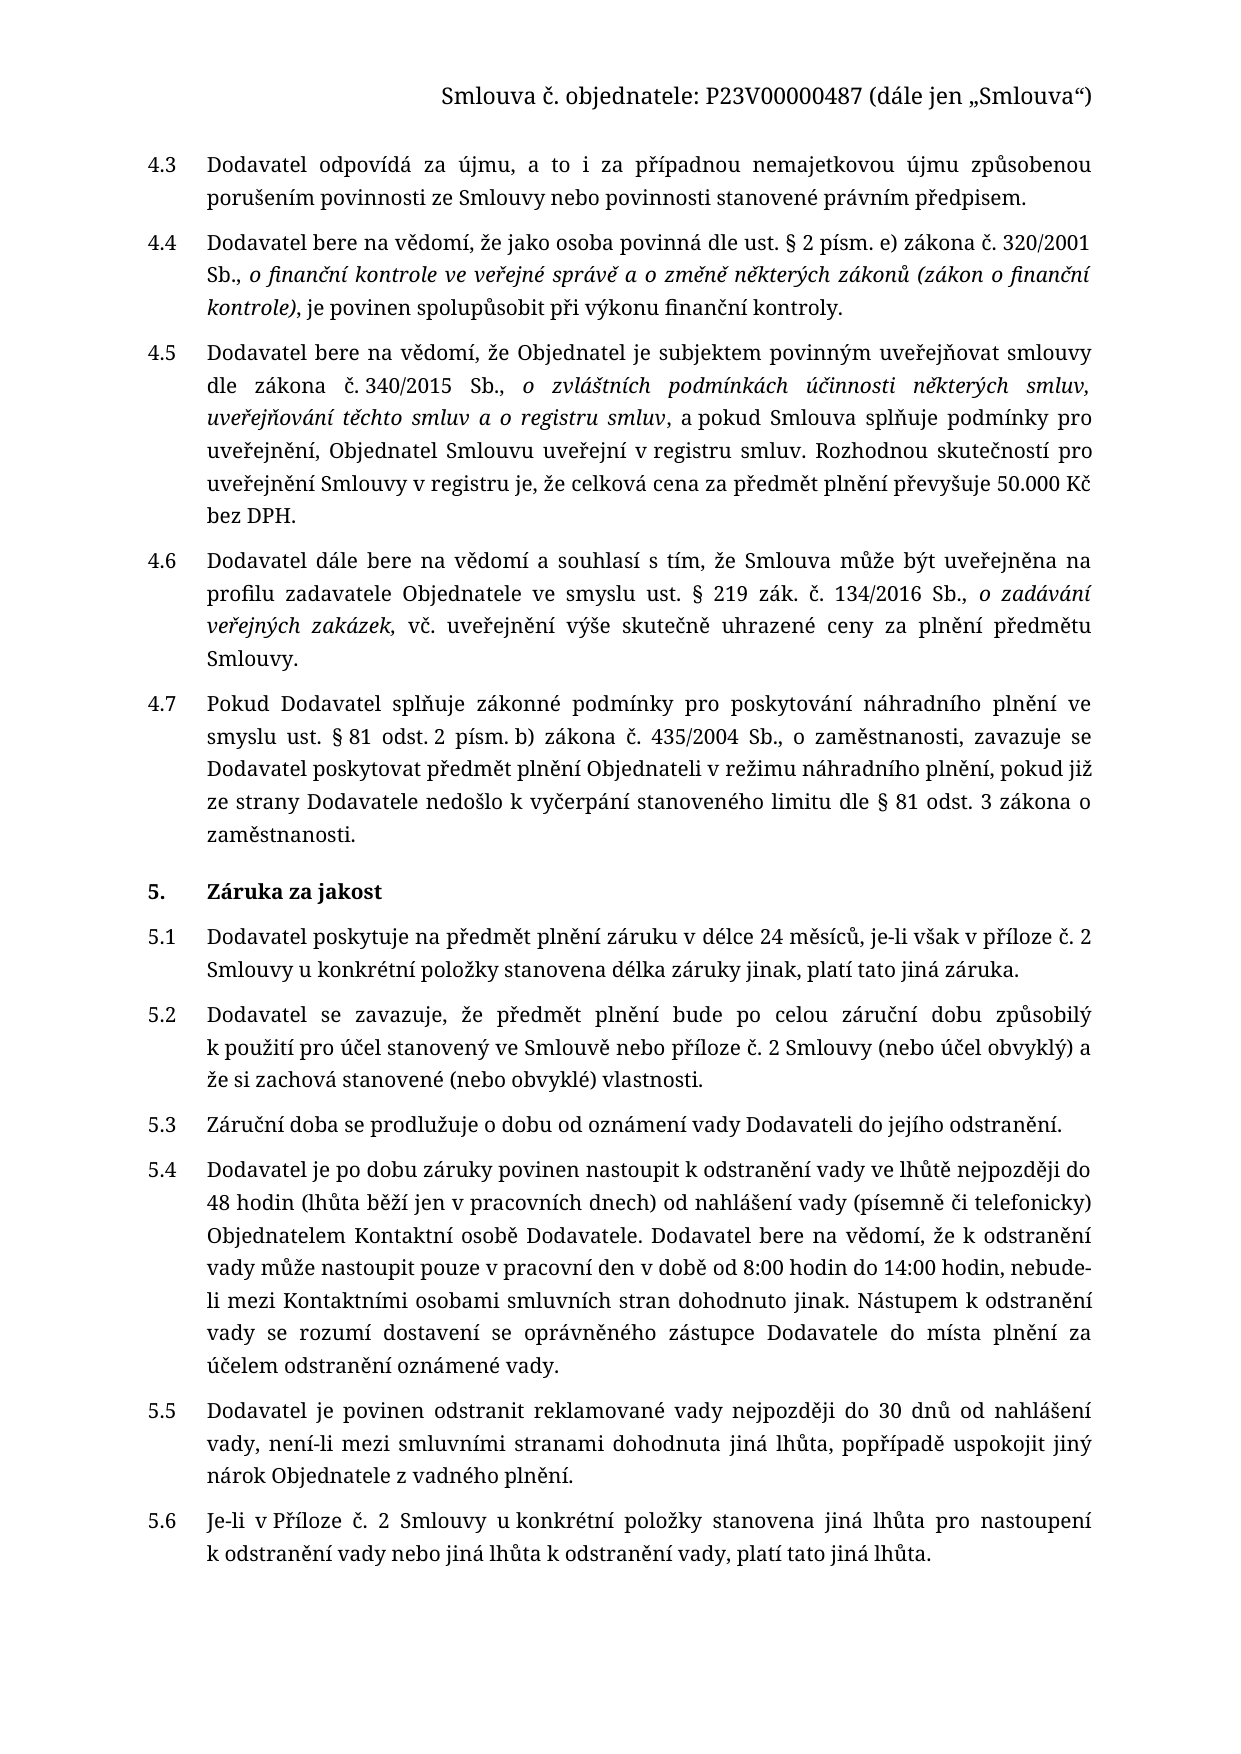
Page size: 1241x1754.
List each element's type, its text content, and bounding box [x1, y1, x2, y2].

list Dodavatel je po dobu záruky povinen nastoupit k odstranění vady ve lhůtě nejpozději do 48 hodin (lhůta běží jen v pracovních dnech) od nahlášení vady (písemně či telefonicky) Objednatelem Kontaktní osobě Dodavatele. Dodavatel bere na vědomí, že k odstranění vady může nastoupit pouze v pracovní den v době od 8:00 hodin do 14:00 hodin, nebude-li mezi Kontaktními osobami smluvních stran dohodnuto jinak. Nástupem k odstranění vady se rozumí dostavení se oprávněného zástupce Dodavatele do místa plnění za účelem odstranění oznámené vady. [148, 1156, 1093, 1379]
list Záruka za jakost [148, 877, 1093, 906]
list Dodavatel se zavazuje, že předmět plnění bude po celou záruční dobu způsobilý k použití pro účel stanovený ve Smlouvě nebo příloze č. 2 Smlouvy (nebo účel obvyklý) a že si zachová stanovené (nebo obvyklé) vlastnosti. [148, 1000, 1093, 1094]
list Dodavatel bere na vědomí, že Objednatel je subjektem povinným uveřejňovat smlouvy dle zákona č. 340/2015 Sb., o zvláštních podmínkách účinnosti některých smluv, uveřejňování těchto smluv a o registru smluv, a pokud Smlouva splňuje podmínky pro uveřejnění, Objednatel Smlouvu uveřejní v registru smluv. Rozhodnou skutečností pro uveřejnění Smlouvy v registru je, že celková cena za předmět plnění převyšuje 50.000 Kč bez DPH. [148, 338, 1093, 530]
list Dodavatel poskytuje na předmět plnění záruku v délce 24 měsíců, je-li však v příloze č. 2 Smlouvy u konkrétní položky stanovena délka záruky jinak, platí tato jiná záruka. [148, 922, 1093, 983]
list Dodavatel odpovídá za újmu, a to i za případnou nemajetkovou újmu způsobenou porušením povinnosti ze Smlouvy nebo povinnosti stanovené právním předpisem. [148, 150, 1093, 211]
list Záruční doba se prodlužuje o dobu od oznámení vady Dodavateli do jejího odstranění. [148, 1110, 1093, 1139]
list Pokud Dodavatel splňuje zákonné podmínky pro poskytování náhradního plnění ve smyslu ust. § 81 odst. 2 písm. b) zákona č. 435/2004 Sb., o zaměstnanosti, zavazuje se Dodavatel poskytovat předmět plnění Objednateli v režimu náhradního plnění, pokud již ze strany Dodavatele nedošlo k vyčerpání stanoveného limitu dle § 81 odst. 3 zákona o zaměstnanosti. [148, 689, 1093, 848]
list Dodavatel je povinen odstranit reklamované vady nejpozději do 30 dnů od nahlášení vady, není-li mezi smluvními stranami dohodnuta jiná lhůta, popřípadě uspokojit jiný nárok Objednatele z vadného plnění. [148, 1396, 1093, 1490]
list Dodavatel dále bere na vědomí a souhlasí s tím, že Smlouva může být uveřejněna na profilu zadavatele Objednatele ve smyslu ust. § 219 zák. č. 134/2016 Sb., o zadávání veřejných zakázek, vč. uveřejnění výše skutečně uhrazené ceny za plnění předmětu Smlouvy. [148, 546, 1093, 673]
list Dodavatel bere na vědomí, že jako osoba povinná dle ust. § 2 písm. e) zákona č. 320/2001 Sb., o finanční kontrole ve veřejné správě a o změně některých zákonů (zákon o finanční kontrole), je povinen spolupůsobit při výkonu finanční kontroly. [148, 228, 1093, 322]
list Je-li v Příloze č. 2 Smlouvy u konkrétní položky stanovena jiná lhůta pro nastoupení k odstranění vady nebo jiná lhůta k odstranění vady, platí tato jiná lhůta. [148, 1507, 1093, 1568]
